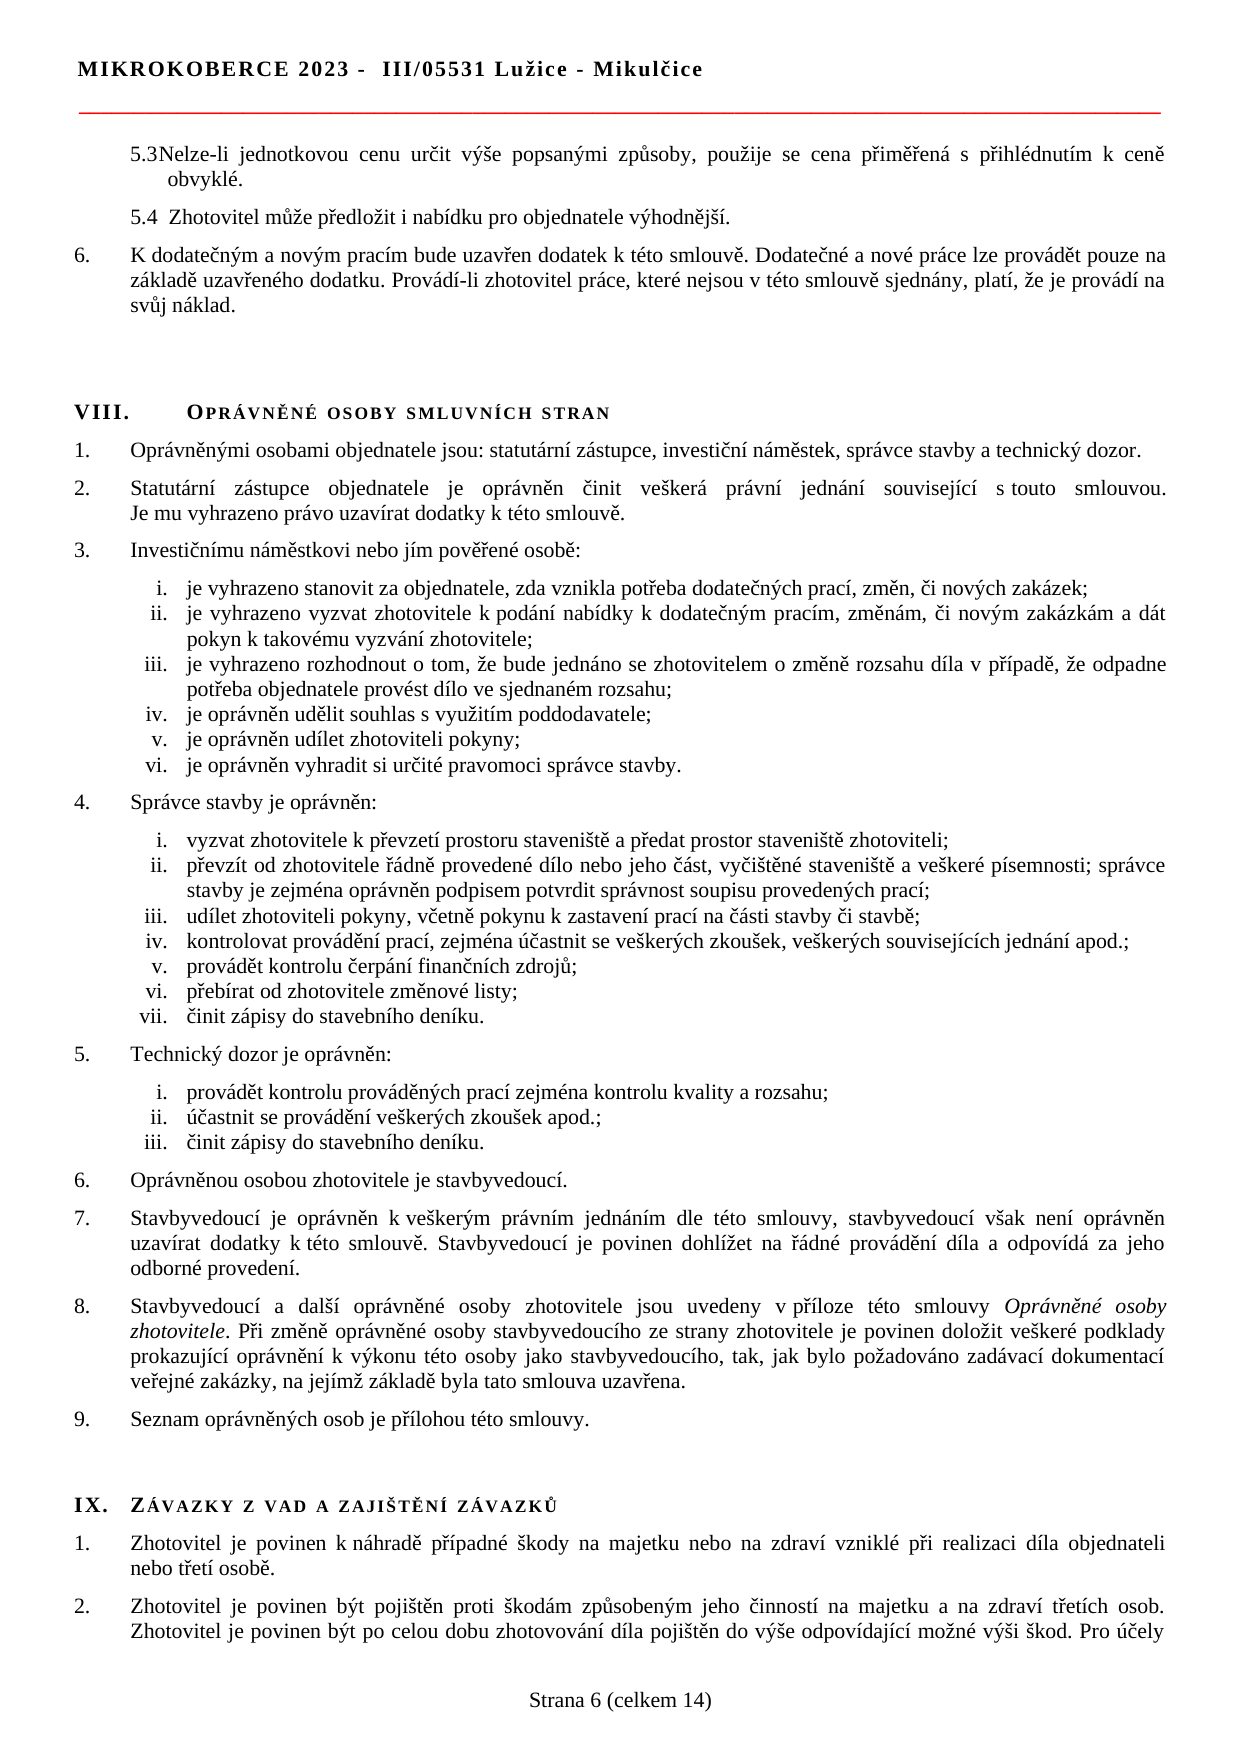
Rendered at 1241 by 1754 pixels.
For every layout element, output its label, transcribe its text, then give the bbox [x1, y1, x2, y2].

list Investičnímu náměstkovi nebo jím pověřené osobě: [74, 537, 1167, 563]
list je oprávněn vyhradit si určité pravomoci správce stavby. [168, 752, 1167, 777]
text 5.4 Zhotovitel může předložit i nabídku pro objednatele výhodnější. [74, 204, 1167, 229]
list činit zápisy do stavebního deníku. [168, 1003, 1167, 1029]
list Stavbyvedoucí je oprávněn k veškerým právním jednáním dle této smlouvy, stavbyvedoucí však není oprávněn uzavírat dodatky k této smlouvě. Stavbyvedoucí je povinen dohlížet na řádné provádění díla a odpovídá za jeho odborné provedení. [74, 1205, 1167, 1280]
list Statutární zástupce objednatele je oprávněn činit veškerá právní jednání související s touto smlouvou. Je mu vyhrazeno právo uzavírat dodatky k této smlouvě. [74, 474, 1167, 525]
list Oprávněné osoby smluvních stran [74, 399, 1167, 424]
list činit zápisy do stavebního deníku. [168, 1129, 1167, 1154]
list provádět kontrolu čerpání finančních zdrojů; [168, 953, 1167, 978]
list Oprávněnou osobou zhotovitele je stavbyvedoucí. [74, 1167, 1167, 1192]
list je vyhrazeno stanovit za objednatele, zda vznikla potřeba dodatečných prací, změn, či nových zakázek; [168, 575, 1167, 600]
list je oprávněn udělit souhlas s využitím poddodavatele; [168, 701, 1167, 726]
list kontrolovat provádění prací, zejména účastnit se veškerých zkoušek, veškerých souvisejících jednání apod.; [168, 928, 1167, 953]
list Zhotovitel je povinen k náhradě případné škody na majetku nebo na zdraví vzniklé při realizaci díla objednateli nebo třetí osobě. [74, 1530, 1167, 1580]
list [74, 1593, 1167, 1643]
list Nelze-li jednotkovou cenu určit výše popsanými způsoby, použije se cena přiměřená s přihlédnutím k ceně obvyklé. [130, 141, 1167, 191]
list je vyhrazeno rozhodnout o tom, že bude jednáno se zhotovitelem o změně rozsahu díla v případě, že odpadne potřeba objednatele provést dílo ve sjednaném rozsahu; [168, 651, 1167, 701]
list přebírat od zhotovitele změnové listy; [168, 978, 1167, 1003]
list Technický dozor je oprávněn: [74, 1041, 1167, 1066]
list Oprávněnými osobami objednatele jsou: statutární zástupce, investiční náměstek, správce stavby a technický dozor. [74, 437, 1167, 462]
list udílet zhotoviteli pokyny, včetně pokynu k zastavení prací na části stavby či stavbě; [168, 903, 1167, 928]
list Stavbyvedoucí a další oprávněné osoby zhotovitele jsou uvedeny v příloze této smlouvy Oprávněné osoby zhotovitele. Při změně oprávněné osoby stavbyvedoucího ze strany zhotovitele je povinen doložit veškeré podklady prokazující oprávnění k výkonu této osoby jako stavbyvedoucího, tak, jak bylo požadováno zadávací dokumentací veřejné zakázky, na jejímž základě byla tato smlouva uzavřena. [74, 1293, 1167, 1394]
list účastnit se provádění veškerých zkoušek apod.; [168, 1104, 1167, 1129]
list je vyhrazeno vyzvat zhotovitele k podání nabídky k dodatečným pracím, změnám, či novým zakázkám a dát pokyn k takovému vyzvání zhotovitele; [168, 600, 1167, 651]
list Závazky z vad a zajištění závazků [74, 1492, 1167, 1517]
list vyzvat zhotovitele k převzetí prostoru staveniště a předat prostor staveniště zhotoviteli; [168, 827, 1167, 852]
list provádět kontrolu prováděných prací zejména kontrolu kvality a rozsahu; [168, 1079, 1167, 1104]
list K dodatečným a novým pracím bude uzavřen dodatek k této smlouvě. Dodatečné a nové práce lze provádět pouze na základě uzavřeného dodatku. Provádí-li zhotovitel práce, které nejsou v této smlouvě sjednány, platí, že je provádí na svůj náklad. [74, 242, 1167, 317]
list Správce stavby je oprávněn: [74, 789, 1167, 814]
list Seznam oprávněných osob je přílohou této smlouvy. [74, 1406, 1167, 1431]
list je oprávněn udílet zhotoviteli pokyny; [168, 726, 1167, 752]
list převzít od zhotovitele řádně provedené dílo nebo jeho část, vyčištěné staveniště a veškeré písemnosti; správce stavby je zejména oprávněn podpisem potvrdit správnost soupisu provedených prací; [168, 852, 1167, 903]
